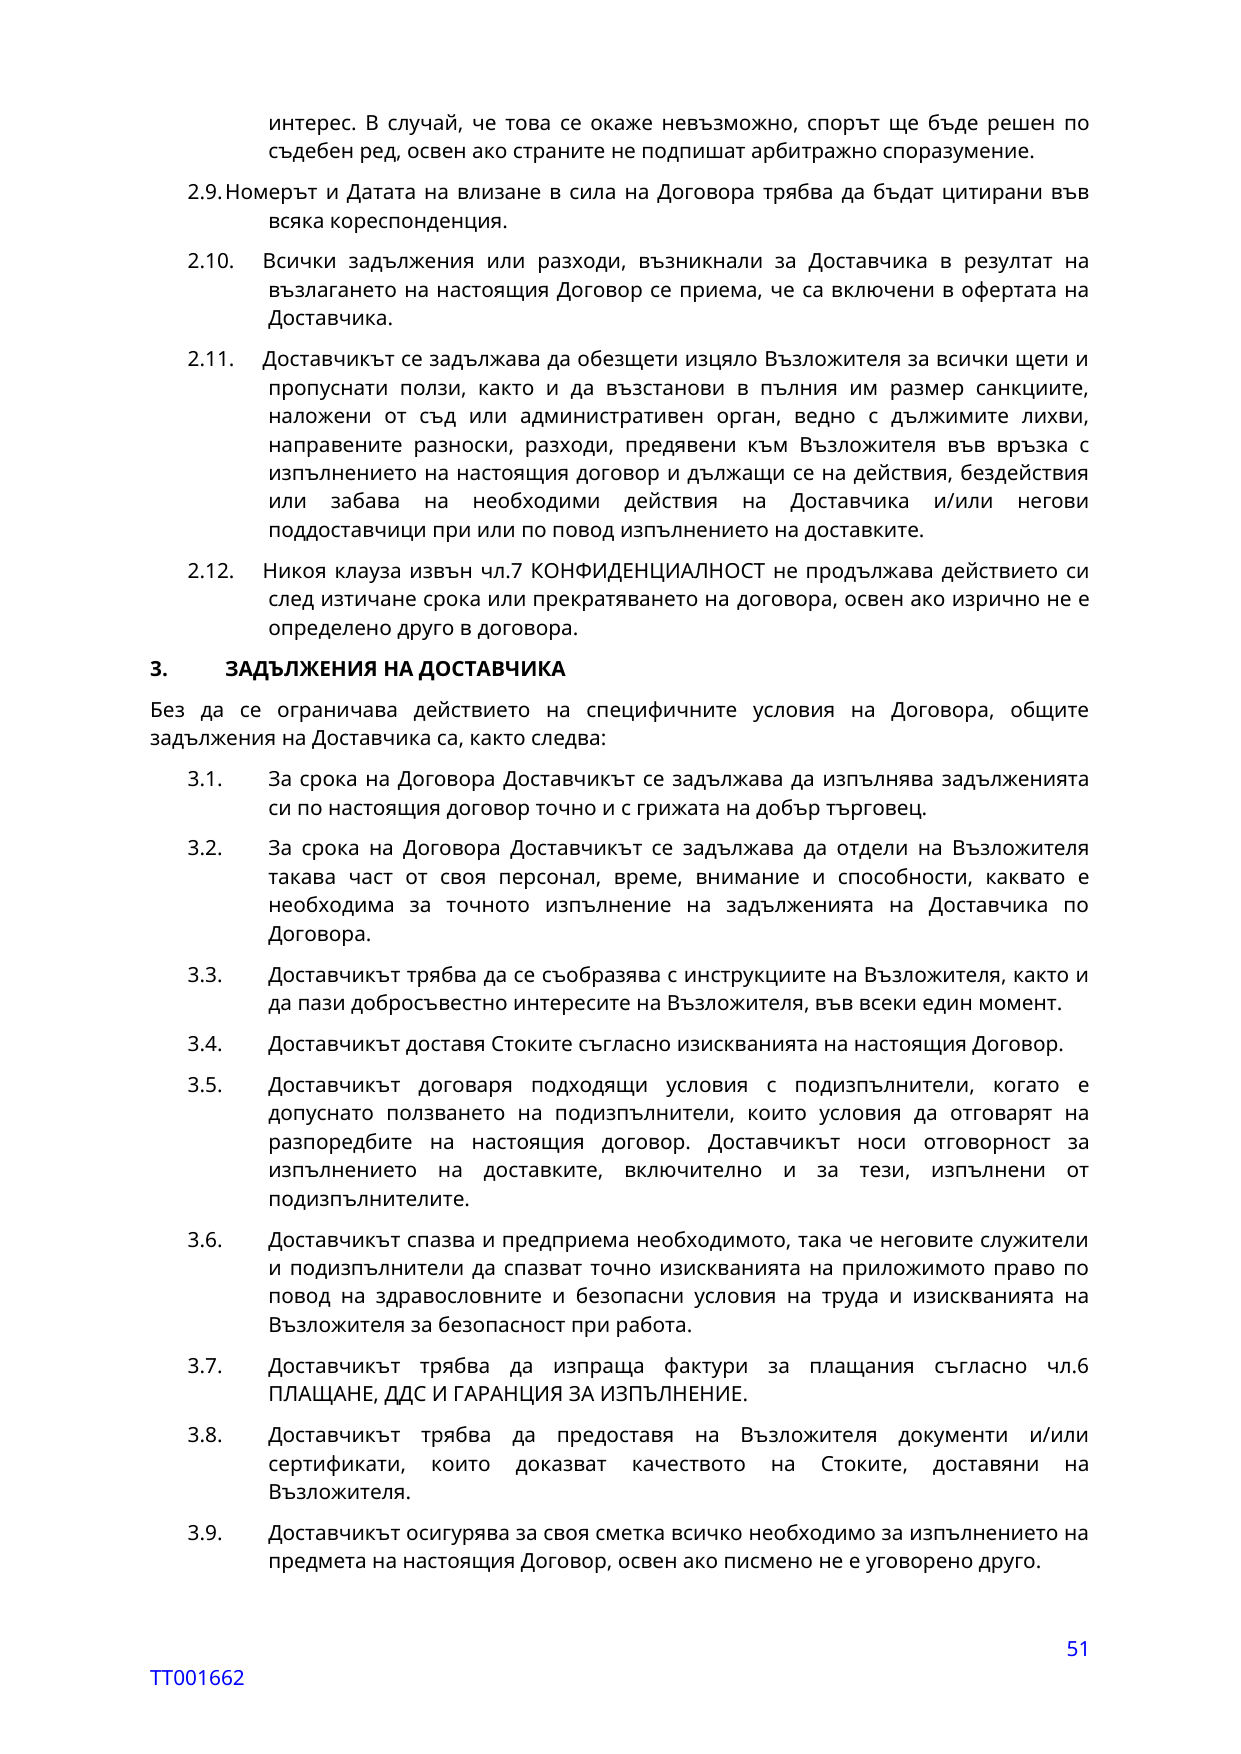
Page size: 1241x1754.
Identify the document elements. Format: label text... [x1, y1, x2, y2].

list Доставчикът трябва да изпраща фактури за плащания съгласно чл.6 ПЛАЩАНЕ, ДДС И ГАРАНЦИЯ ЗА ИЗПЪЛНЕНИЕ. [187, 1351, 1090, 1408]
list Доставчикът осигурява за своя сметка всичко необходимо за изпълнението на предмета на настоящия Договор, освен ако писмено не е уговорено друго. [187, 1518, 1090, 1575]
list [187, 108, 1090, 165]
list Доставчикът спазва и предприема необходимото, така че неговите служители и подизпълнители да спазват точно изискванията на приложимото право по повод на здравословните и безопасни условия на труда и изискванията на Възложителя за безопасност при работа. [187, 1225, 1090, 1338]
list Доставчикът трябва да предоставя на Възложителя документи и/или сертификати, които доказват качеството на Стоките, доставяни на Възложителя. [187, 1420, 1090, 1506]
text Без да се ограничава действието на специфичните условия на Договора, общите задължения на Доставчика са, както следва: [150, 695, 1090, 752]
list За срока на Договора Доставчикът се задължава да отдели на Възложителя такава част от своя персонал, време, внимание и способности, каквато е необходима за точното изпълнение на задълженията на Доставчика по Договора. [187, 833, 1090, 947]
list Доставчикът трябва да се съобразява с инструкциите на Възложителя, както и да пази добросъвестно интересите на Възложителя, във всеки един момент. [187, 960, 1090, 1017]
list Всички задължения или разходи, възникнали за Доставчика в резултат на възлагането на настоящия Договор се приема, че са включени в офертата на Доставчика. [187, 247, 1090, 332]
list За срока на Договора Доставчикът се задължава да изпълнява задълженията си по настоящия договор точно и с грижата на добър търговец. [187, 764, 1090, 821]
list Номерът и Датата на влизане в сила на Договора трябва да бъдат цитирани във всяка кореспонденция. [187, 177, 1090, 234]
list Доставчикът доставя Стоките съгласно изискванията на настоящия Договор. [187, 1029, 1090, 1058]
list Никоя клауза извън чл.7 КОНФИДЕНЦИАЛНОСТ не продължава действието си след изтичане срока или прекратяването на договора, освен ако изрично не е определено друго в договора. [187, 556, 1090, 641]
list Доставчикът се задължава да обезщети изцяло Възложителя за всички щети и пропуснати ползи, както и да възстанови в пълния им размер санкциите, наложени от съд или административен орган, ведно с дължимите лихви, направените разноски, разходи, предявени към Възложителя във връзка с изпълнението на настоящия договор и дължащи се на действия, бездействия или забава на необходими действия на Доставчика и/или негови поддоставчици при или по повод изпълнението на доставките. [187, 344, 1090, 543]
list ЗАДЪЛЖЕНИЯ НА ДОСТАВЧИКА [150, 654, 1090, 682]
list Доставчикът договаря подходящи условия с подизпълнители, когато е допуснато ползването на подизпълнители, които условия да отговарят на разпоредбите на настоящия договор. Доставчикът носи отговорност за изпълнението на доставките, включително и за тези, изпълнени от подизпълнителите. [187, 1070, 1090, 1212]
